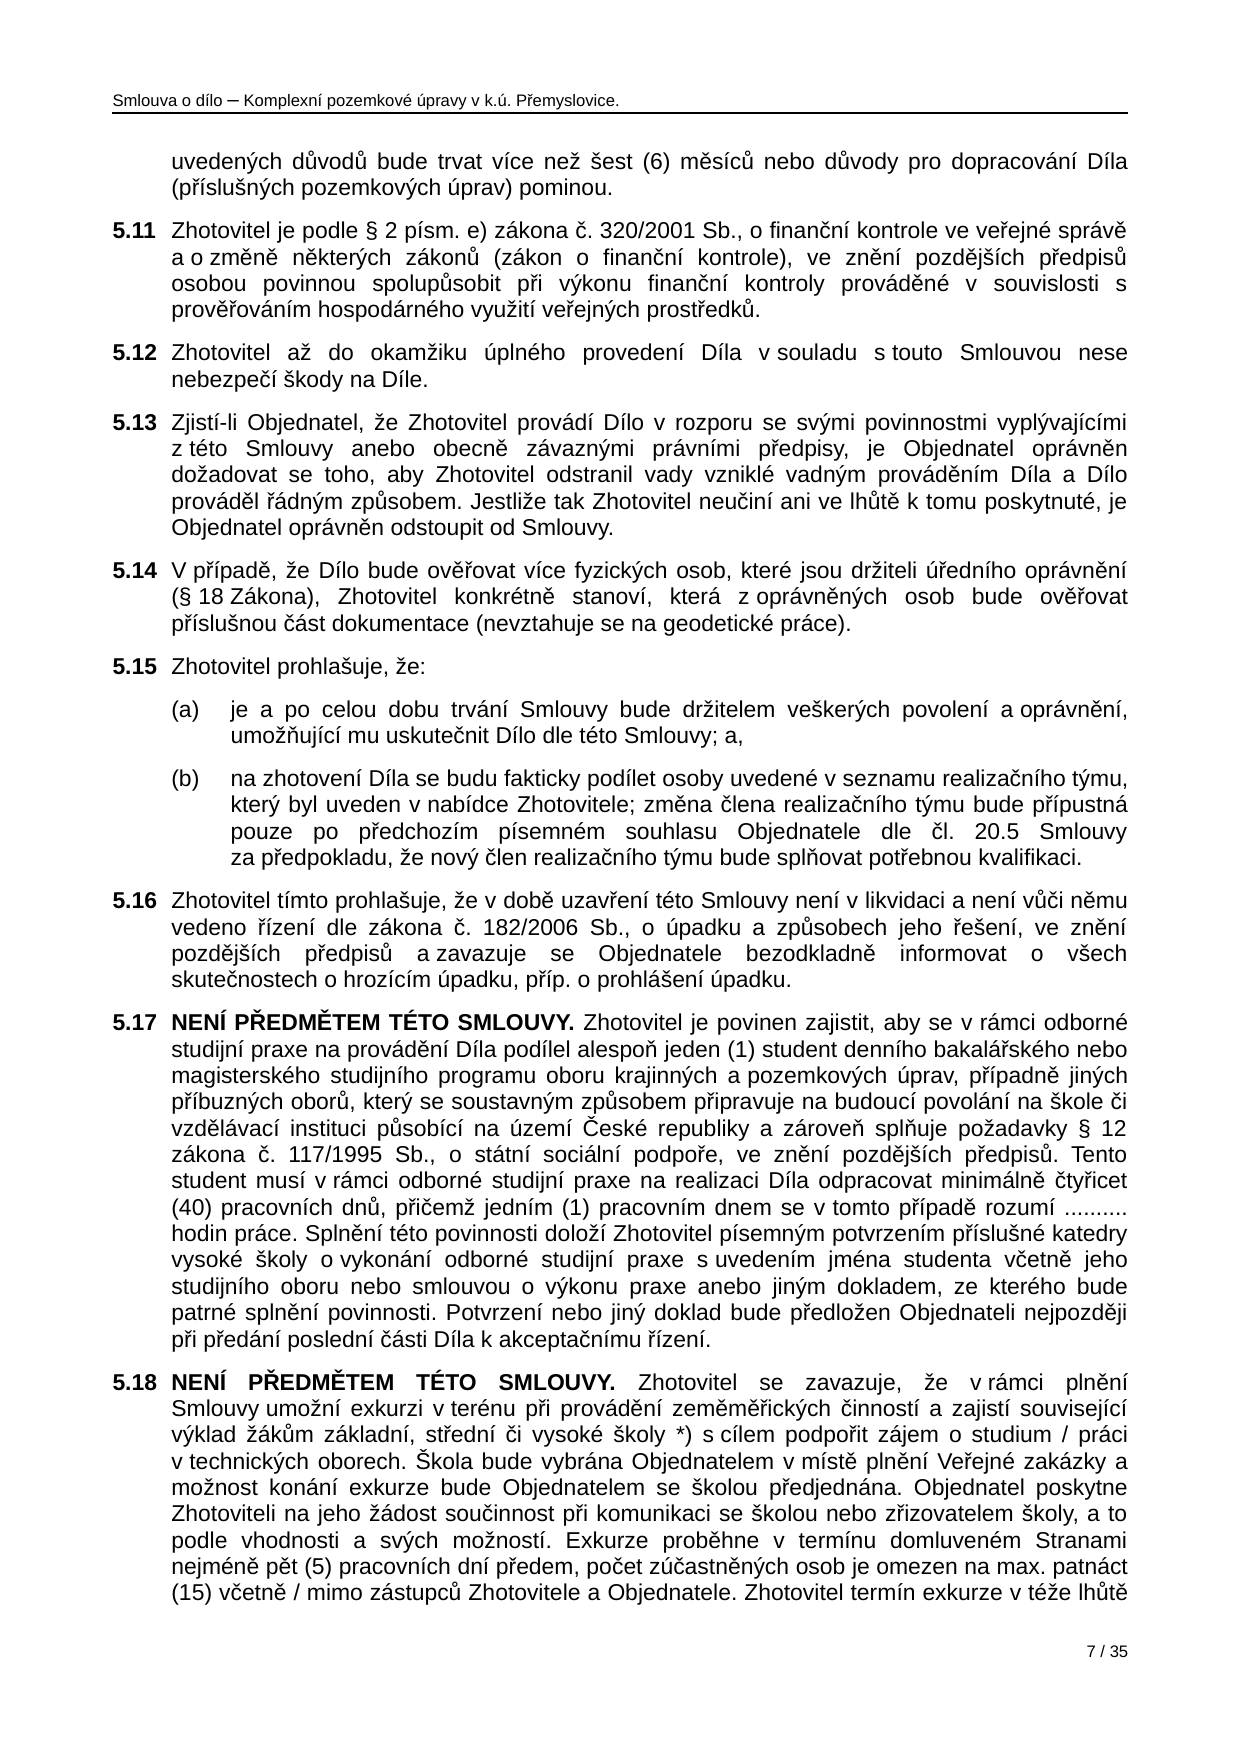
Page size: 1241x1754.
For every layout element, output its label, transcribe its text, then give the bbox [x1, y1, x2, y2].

text Zhotovitel je podle § 2 písm. e) zákona č. 320/2001 Sb., o finanční kontrole ve veřejné správě a o změně některých zákonů (zákon o finanční kontrole), ve znění pozdějších předpisů osobou povinnou spolupůsobit při výkonu finanční kontroly prováděné v souvislosti s prověřováním hospodárného využití veřejných prostředků. [112, 217, 1128, 322]
text NENÍ PŘEDMĚTEM TÉTO SMLOUVY. Zhotovitel je povinen zajistit, aby se v rámci odborné studijní praxe na provádění Díla podílel alespoň jeden (1) student denního bakalářského nebo magisterského studijního programu oboru krajinných a pozemkových úprav, případně jiných příbuzných oborů, který se soustavným způsobem připravuje na budoucí povolání na škole či vzdělávací instituci působící na území České republiky a zároveň splňuje požadavky § 12 zákona č. 117/1995 Sb., o státní sociální podpoře, ve znění pozdějších předpisů. Tento student musí v rámci odborné studijní praxe na realizaci Díla odpracovat minimálně čtyřicet (40) pracovních dnů, přičemž jedním (1) pracovním dnem se v tomto případě rozumí .......... hodin práce. Splnění této povinnosti doloží Zhotovitel písemným potvrzením příslušné katedry vysoké školy o vykonání odborné studijní praxe s uvedením jména studenta včetně jeho studijního oboru nebo smlouvou o výkonu praxe anebo jiným dokladem, ze kterého bude patrné splnění povinnosti. Potvrzení nebo jiný doklad bude předložen Objednateli nejpozději při předání poslední části Díla k akceptačnímu řízení. [112, 1009, 1128, 1352]
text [112, 1368, 1128, 1606]
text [112, 148, 1128, 200]
text Zjistí-li Objednatel, že Zhotovitel provádí Dílo v rozporu se svými povinnostmi vyplývajícími z této Smlouvy anebo obecně závaznými právními předpisy, je Objednatel oprávněn dožadovat se toho, aby Zhotovitel odstranil vady vzniklé vadným prováděním Díla a Dílo prováděl řádným způsobem. Jestliže tak Zhotovitel neučiní ani ve lhůtě k tomu poskytnuté, je Objednatel oprávněn odstoupit od Smlouvy. [112, 408, 1128, 540]
text Zhotovitel tímto prohlašuje, že v době uzavření této Smlouvy není v likvidaci a není vůči němu vedeno řízení dle zákona č. 182/2006 Sb., o úpadku a způsobech jeho řešení, ve znění pozdějších předpisů a zavazuje se Objednatele bezodkladně informovat o všech skutečnostech o hrozícím úpadku, příp. o prohlášení úpadku. [112, 887, 1128, 993]
text V případě, že Dílo bude ověřovat více fyzických osob, které jsou držiteli úředního oprávnění (§ 18 Zákona), Zhotovitel konkrétně stanoví, která z oprávněných osob bude ověřovat příslušnou část dokumentace (nevztahuje se na geodetické práce). [112, 557, 1128, 636]
list (a) je a po celou dobu trvání Smlouvy bude držitelem veškerých povolení a oprávnění, umožňující mu uskutečnit Dílo dle této Smlouvy; a, [171, 696, 1128, 748]
text Zhotovitel až do okamžiku úplného provedení Díla v souladu s touto Smlouvou nese nebezpečí škody na Díle. [112, 339, 1128, 392]
text Zhotovitel prohlašuje, že: [112, 653, 1128, 679]
list (b) na zhotovení Díla se budu fakticky podílet osoby uvedené v seznamu realizačního týmu, který byl uveden v nabídce Zhotovitele; změna člena realizačního týmu bude přípustná pouze po předchozím písemném souhlasu Objednatele dle čl. 20.5 Smlouvy za předpokladu, že nový člen realizačního týmu bude splňovat potřebnou kvalifikaci. [171, 765, 1128, 871]
